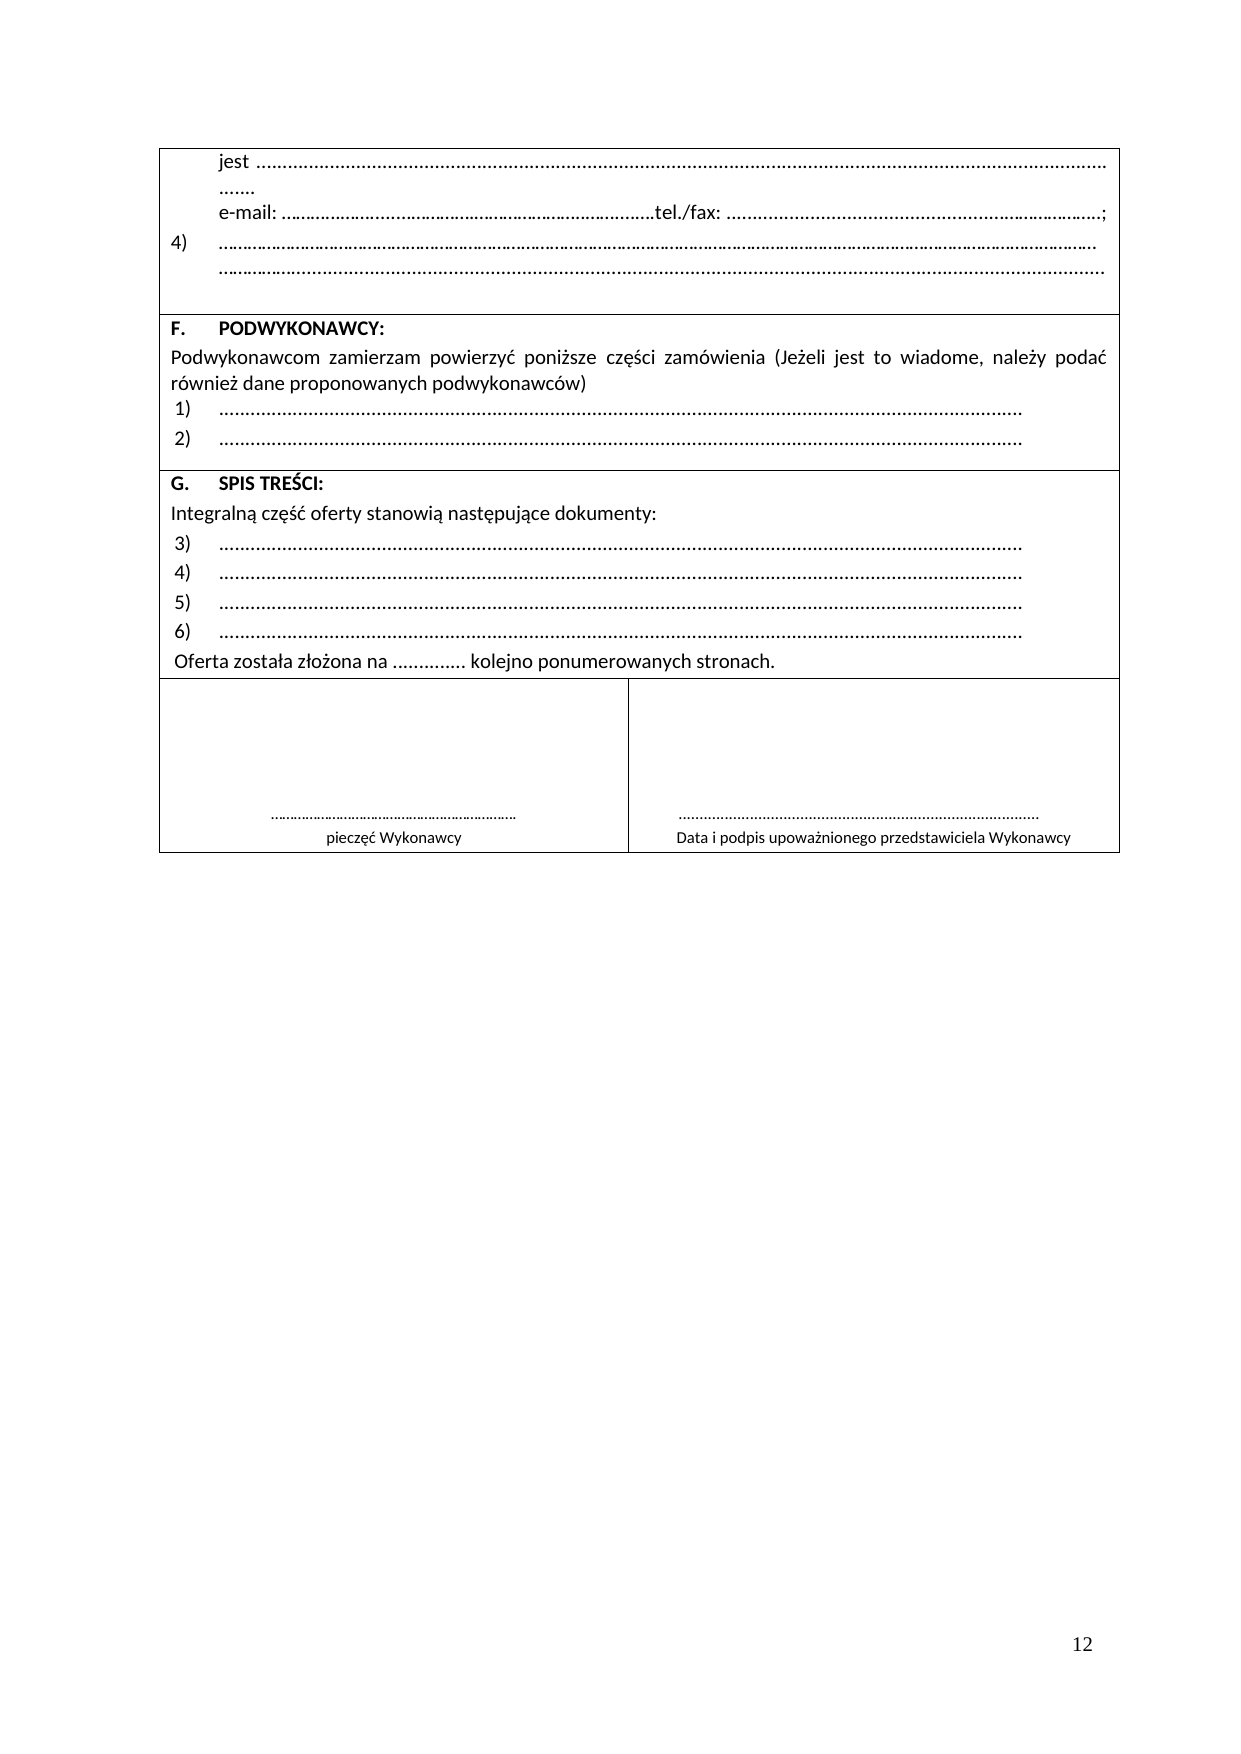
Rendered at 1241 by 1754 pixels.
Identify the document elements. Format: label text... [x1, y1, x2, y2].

table_cell ...................................................................................... Data i podpis upoważnionego przedstawiciela Wykonawcy [629, 679, 1119, 852]
table_cell SPIS TREŚCI: Integralną część oferty stanowią następujące dokumenty: ......................................................................................................................................................... ......................................................................................................................................................... ......................................................................................................................................................... ......................................................................................................................................................... Oferta została złożona na .............. kolejno ponumerowanych stronach. [160, 471, 1119, 678]
table_cell ………………………………………………………. pieczęć Wykonawcy [160, 679, 628, 852]
table_cell PODWYKONAWCY: Podwykonawcom zamierzam powierzyć poniższe części zamówienia (Jeżeli jest to wiadome, należy podać również dane proponowanych podwykonawców) ......................................................................................................................................................... ......................................................................................................................................................... [160, 315, 1119, 469]
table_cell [160, 149, 1119, 314]
